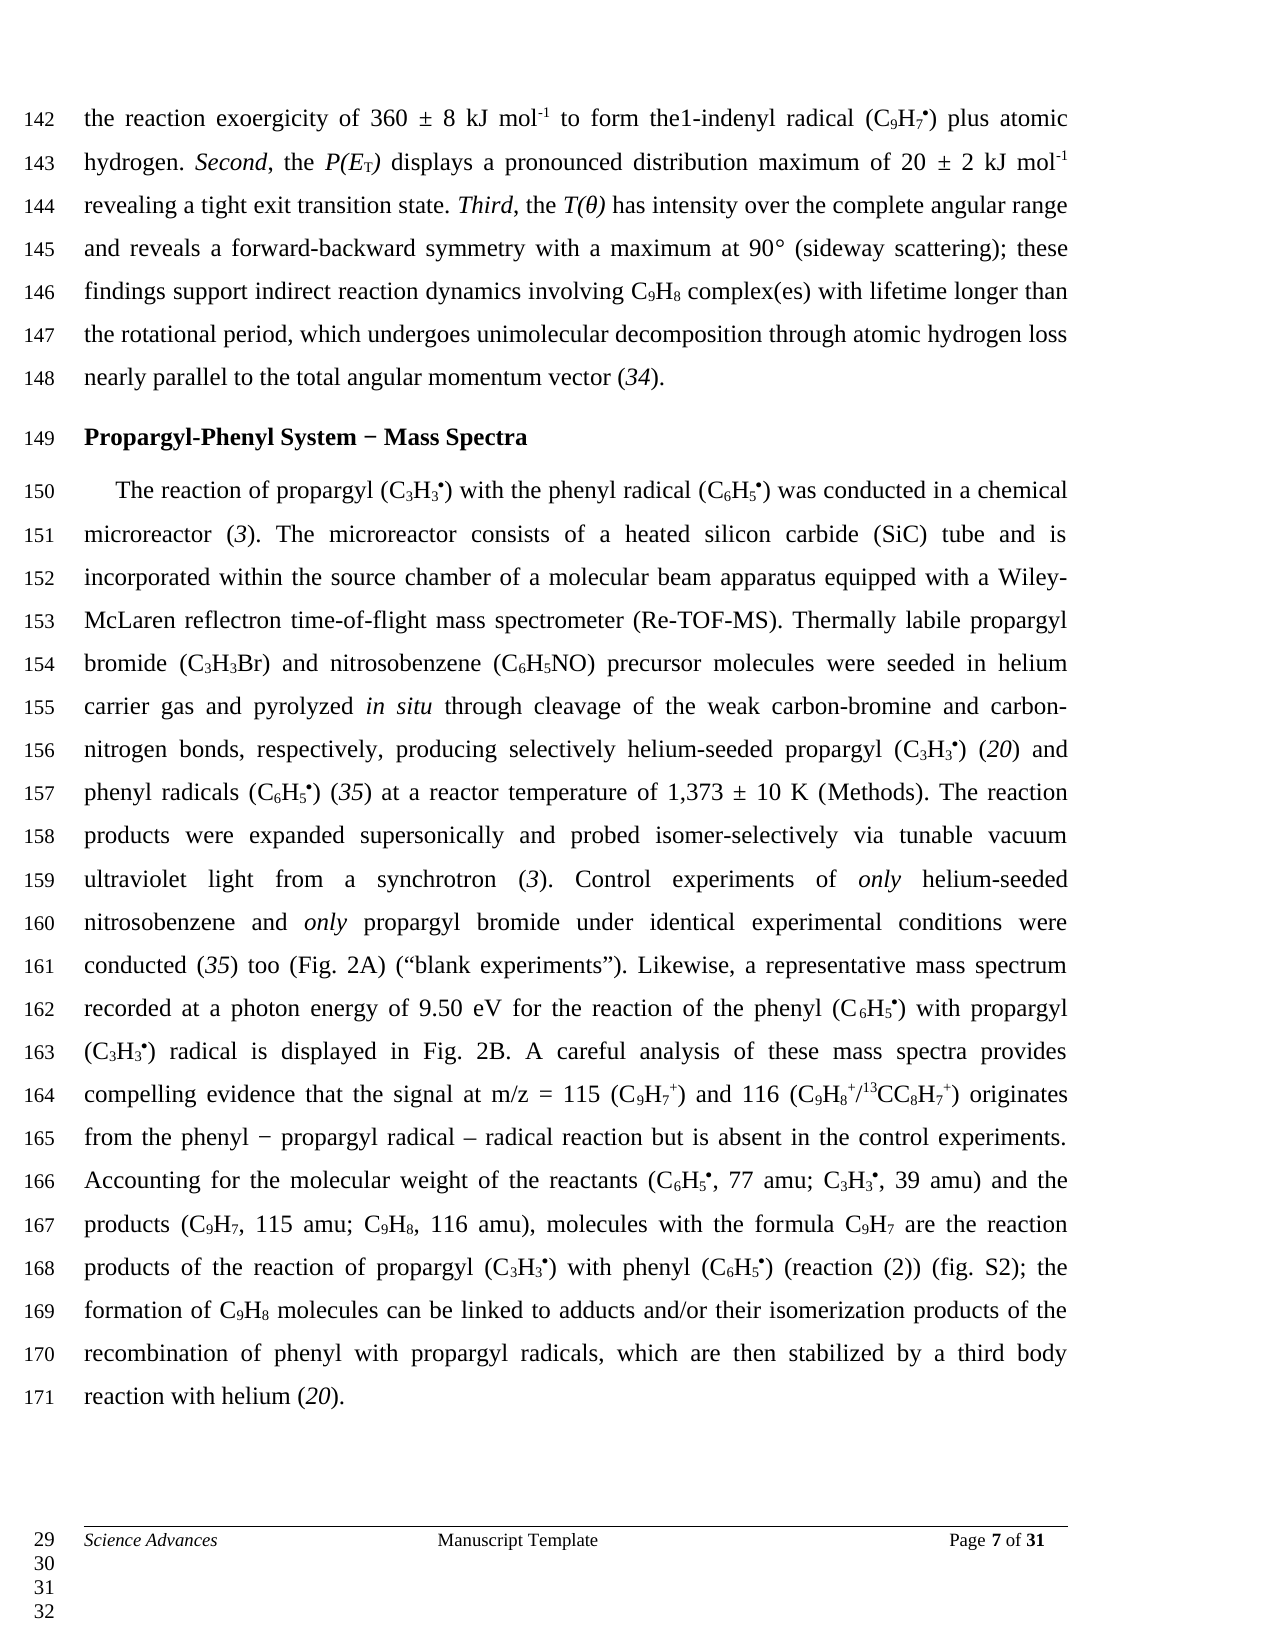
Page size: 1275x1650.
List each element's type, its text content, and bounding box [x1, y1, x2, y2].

text The reaction of propargyl (C3H3) with the phenyl radical (C6H5) was conducted in a chemical microreactor (3). The microreactor consists of a heated silicon carbide (SiC) tube and is incorporated within the source chamber of a molecular beam apparatus equipped with a Wiley-McLaren reflectron time-of-flight mass spectrometer (Re-TOF-MS). Thermally labile propargyl bromide (C3H3Br) and nitrosobenzene (C6H5NO) precursor molecules were seeded in helium carrier gas and pyrolyzed in situ through cleavage of the weak carbon-bromine and carbon-nitrogen bonds, respectively, producing selectively helium-seeded propargyl (C3H3) (20) and phenyl radicals (C6H5) (35) at a reactor temperature of 1,373 ± 10 K (Methods). The reaction products were expanded supersonically and probed isomer-selectively via tunable vacuum ultraviolet light from a synchrotron (3). Control experiments of only helium-seeded nitrosobenzene and only propargyl bromide under identical experimental conditions were conducted (35) too (Fig. 2A) (“blank experiments”). Likewise, a representative mass spectrum recorded at a photon energy of 9.50 eV for the reaction of the phenyl (C6H5) with propargyl (C3H3) radical is displayed in Fig. 2B. A careful analysis of these mass spectra provides compelling evidence that the signal at m/z = 115 (C9H7+) and 116 (C9H8+/13CC8H7+) originates from the phenyl − propargyl radical – radical reaction but is absent in the control experiments. Accounting for the molecular weight of the reactants (C6H5, 77 amu; C3H3, 39 amu) and the products (C9H7, 115 amu; C9H8, 116 amu), molecules with the formula C9H7 are the reaction products of the reaction of propargyl (C3H3) with phenyl (C6H5) (reaction (2)) (fig. S2); the formation of C9H8 molecules can be linked to adducts and/or their isomerization products of the recombination of phenyl with propargyl radicals, which are then stabilized by a third body reaction with helium (20). [84, 476, 1068, 1410]
text the reaction exoergicity of 360 ± 8 kJ mol-1 to form the1-indenyl radical (C9H7) plus atomic hydrogen. Second, the P(ET) displays a pronounced distribution maximum of 20 ± 2 kJ mol-1 revealing a tight exit transition state. Third, the T(θ) has intensity over the complete angular range and reveals a forward-backward symmetry with a maximum at 90° (sideway scattering); these findings support indirect reaction dynamics involving C9H8 complex(es) with lifetime longer than the rotational period, which undergoes unimolecular decomposition through atomic hydrogen loss nearly parallel to the total angular momentum vector (34). [84, 103, 1068, 391]
text Propargyl-Phenyl System − Mass Spectra [84, 422, 1068, 451]
